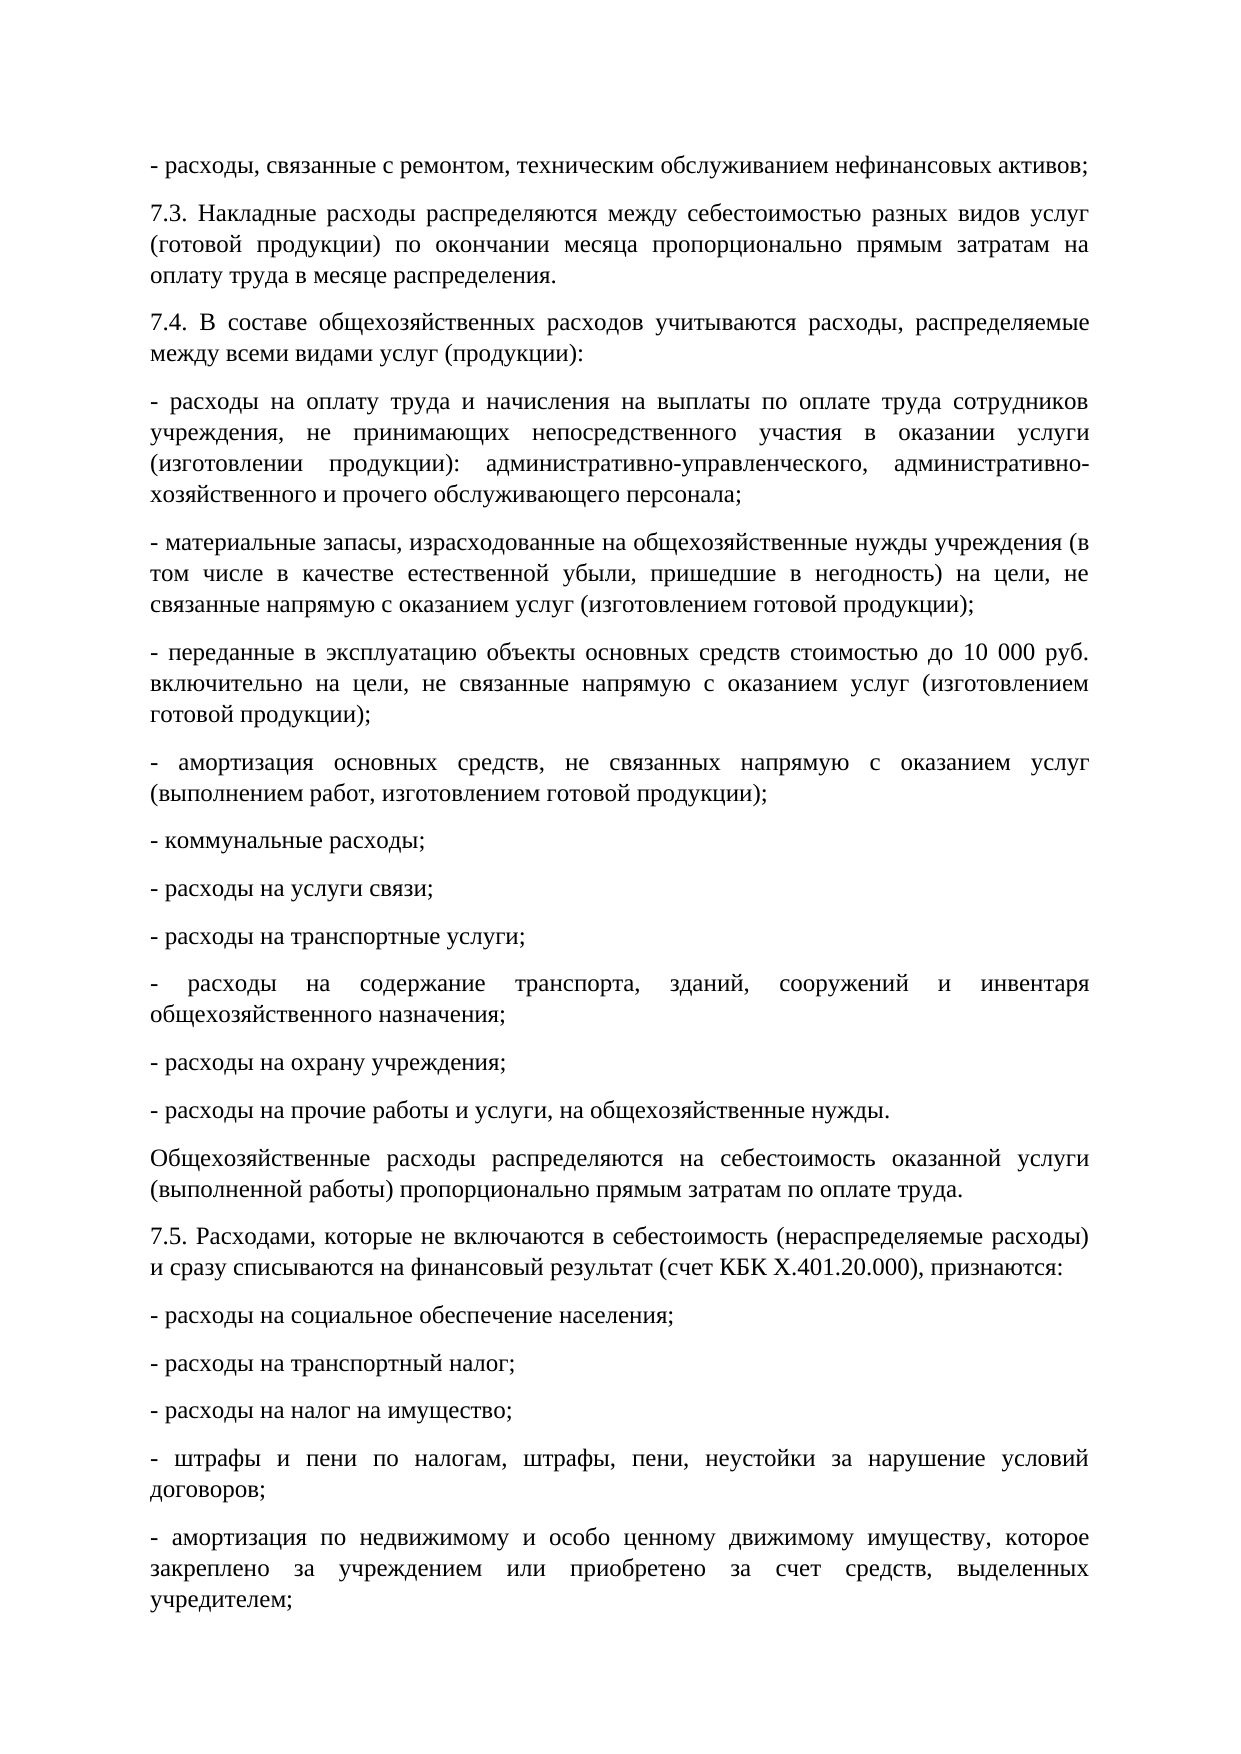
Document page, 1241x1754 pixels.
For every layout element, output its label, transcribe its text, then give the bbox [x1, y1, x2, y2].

text Общехозяйственные расходы распределяются на себестоимость оказанной услуги (выполненной работы) пропорционально прямым затратам по оплате труда. [150, 1143, 1090, 1202]
text 7.5. Расходами, которые не включаются в себестоимость (нераспределяемые расходы) и сразу списываются на финансовый результат (счет КБК Х.401.20.000), признаются: [150, 1221, 1090, 1281]
text - расходы на оплату труда и начисления на выплаты по оплате труда сотрудников учреждения, не принимающих непосредственного участия в оказании услуги (изготовлении продукции): административно-управленческого, административно-хозяйственного и прочего обслуживающего персонала; [150, 386, 1090, 508]
text - расходы на транспортные услуги; [150, 921, 1090, 949]
text - расходы на услуги связи; [150, 873, 1090, 902]
text - расходы, связанные с ремонтом, техническим обслуживанием нефинансовых активов; [150, 150, 1090, 179]
text 7.4. В составе общехозяйственных расходов учитываются расходы, распределяемые между всеми видами услуг (продукции): [150, 307, 1090, 367]
text - расходы на охрану учреждения; [150, 1047, 1090, 1076]
text 7.3. Накладные расходы распределяются между себестоимостью разных видов услуг (готовой продукции) по окончании месяца пропорционально прямым затратам на оплату труда в месяце распределения. [150, 198, 1090, 288]
text - расходы на содержание транспорта, зданий, сооружений и инвентаря общехозяйственного назначения; [150, 968, 1090, 1028]
text - расходы на прочие работы и услуги, на общехозяйственные нужды. [150, 1095, 1090, 1124]
text - амортизация по недвижимому и особо ценному движимому имуществу, которое закреплено за учреждением или приобретено за счет средств, выделенных учредителем; [150, 1522, 1090, 1613]
text - материальные запасы, израсходованные на общехозяйственные нужды учреждения (в том числе в качестве естественной убыли, пришедшие в негодность) на цели, не связанные напрямую с оказанием услуг (изготовлением готовой продукции); [150, 527, 1090, 618]
text - коммунальные расходы; [150, 825, 1090, 854]
text - расходы на транспортный налог; [150, 1348, 1090, 1377]
text - переданные в эксплуатацию объекты основных средств стоимостью до 10 000 руб. включительно на цели, не связанные напрямую с оказанием услуг (изготовлением готовой продукции); [150, 637, 1090, 728]
text - расходы на социальное обеспечение населения; [150, 1300, 1090, 1329]
text - расходы на налог на имущество; [150, 1396, 1090, 1424]
text - амортизация основных средств, не связанных напрямую с оказанием услуг (выполнением работ, изготовлением готовой продукции); [150, 747, 1090, 806]
text - штрафы и пени по налогам, штрафы, пени, неустойки за нарушение условий договоров; [150, 1443, 1090, 1503]
